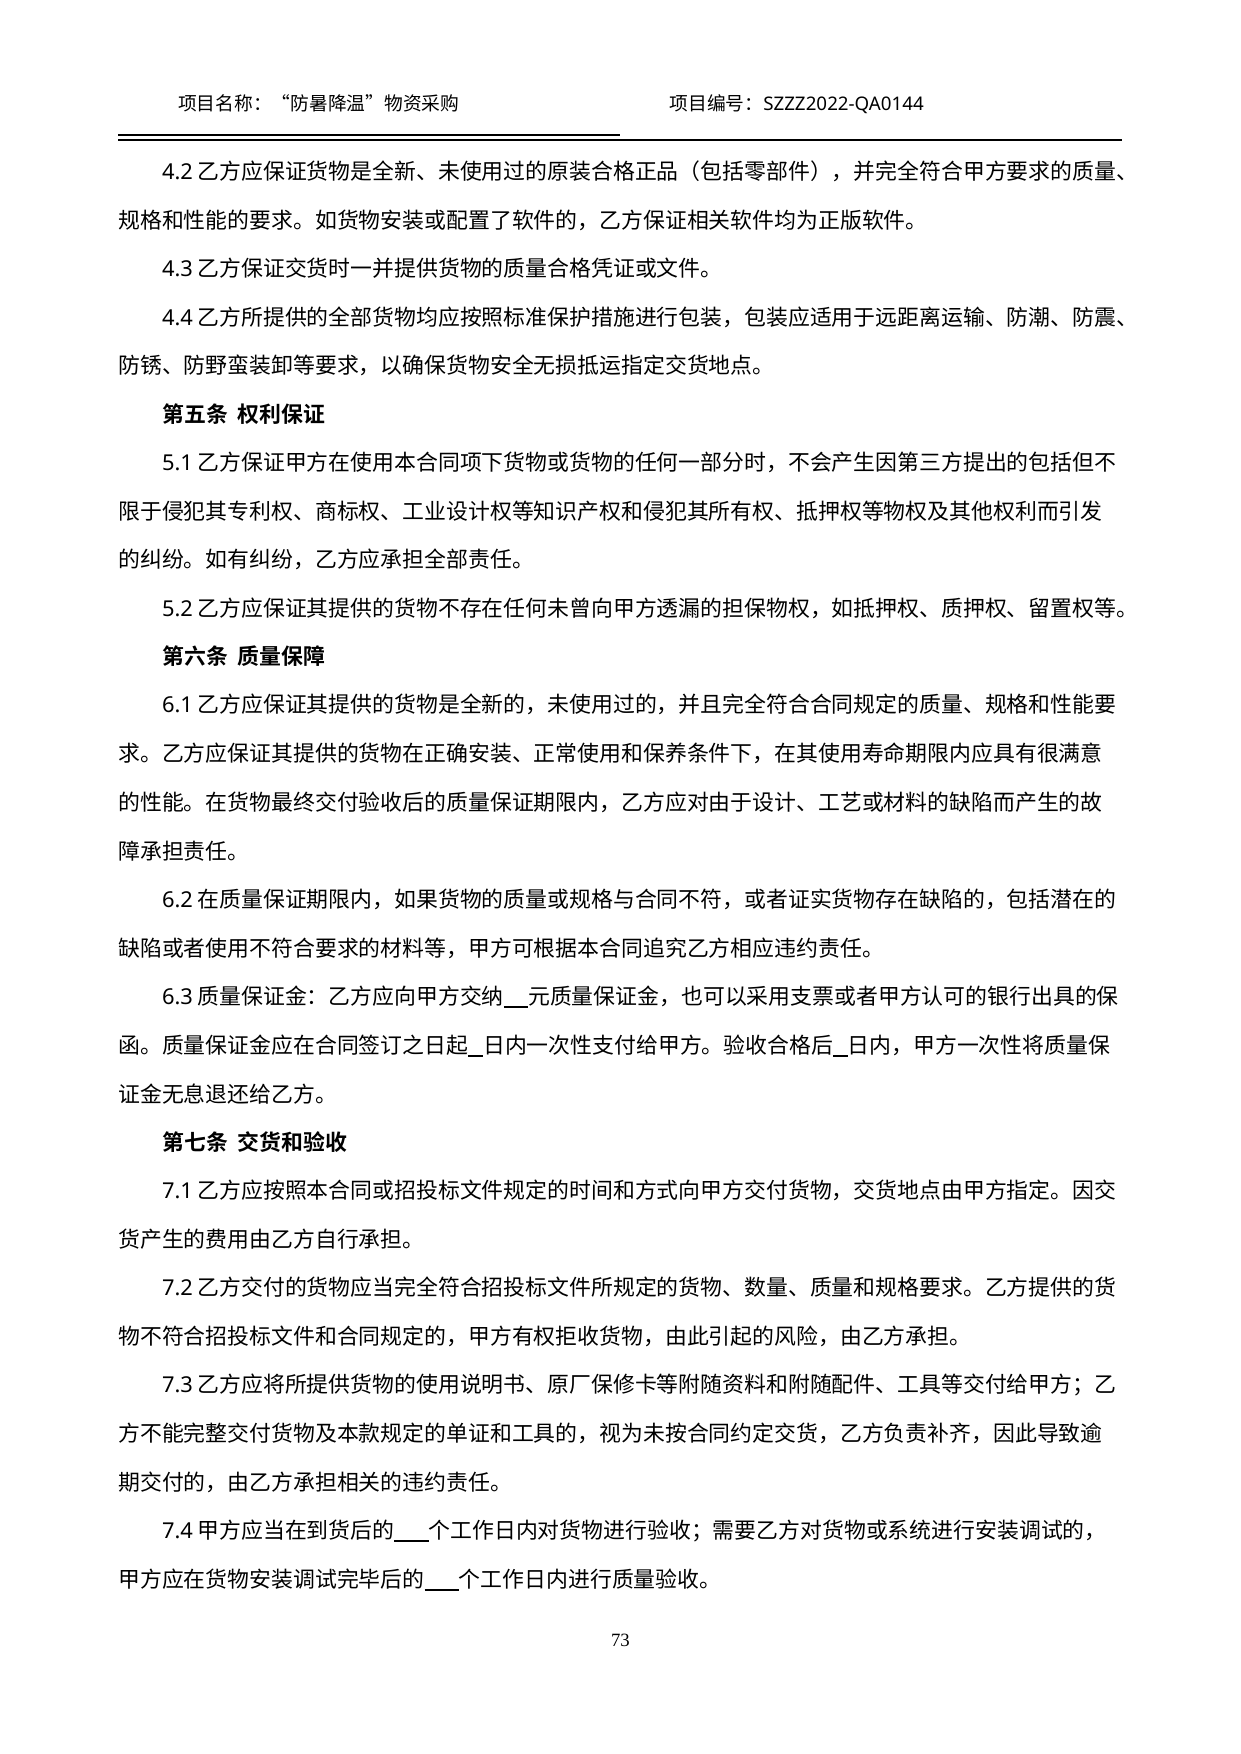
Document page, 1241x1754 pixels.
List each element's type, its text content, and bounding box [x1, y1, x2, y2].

text 7.3乙方应将所提供货物的使用说明书、原厂保修卡等附随资料和附随配件、工具等交付给甲方；乙方不能完整交付货物及本款规定的单证和工具的，视为未按合同约定交货，乙方负责补齐，因此导致逾期交付的，由乙方承担相关的违约责任。 [118, 1367, 1122, 1497]
text 7.1乙方应按照本合同或招投标文件规定的时间和方式向甲方交付货物，交货地点由甲方指定。因交货产生的费用由乙方自行承担。 [118, 1173, 1122, 1254]
text 7.4甲方应当在到货后的 个工作日内对货物进行验收；需要乙方对货物或系统进行安装调试的，甲方应在货物安装调试完毕后的 个工作日内进行质量验收。 [118, 1513, 1122, 1594]
text 第五条 权利保证 [118, 396, 1122, 429]
text 6.1乙方应保证其提供的货物是全新的，未使用过的，并且完全符合合同规定的质量、规格和性能要求。乙方应保证其提供的货物在正确安装、正常使用和保养条件下，在其使用寿命期限内应具有很满意的性能。在货物最终交付验收后的质量保证期限内，乙方应对由于设计、工艺或材料的缺陷而产生的故障承担责任。 [118, 687, 1122, 866]
text 4.2乙方应保证货物是全新、未使用过的原装合格正品（包括零部件），并完全符合甲方要求的质量、规格和性能的要求。如货物安装或配置了软件的，乙方保证相关软件均为正版软件。 [118, 154, 1122, 235]
text 4.4乙方所提供的全部货物均应按照标准保护措施进行包装，包装应适用于远距离运输、防潮、防震、防锈、防野蛮装卸等要求，以确保货物安全无损抵运指定交货地点。 [118, 299, 1122, 380]
text 7.2乙方交付的货物应当完全符合招投标文件所规定的货物、数量、质量和规格要求。乙方提供的货物不符合招投标文件和合同规定的，甲方有权拒收货物，由此引起的风险，由乙方承担。 [118, 1270, 1122, 1351]
text 4.3乙方保证交货时一并提供货物的质量合格凭证或文件。 [118, 251, 1122, 283]
text 第六条 质量保障 [118, 639, 1122, 671]
text 5.1乙方保证甲方在使用本合同项下货物或货物的任何一部分时，不会产生因第三方提出的包括但不限于侵犯其专利权、商标权、工业设计权等知识产权和侵犯其所有权、抵押权等物权及其他权利而引发的纠纷。如有纠纷，乙方应承担全部责任。 [118, 444, 1122, 574]
text 第七条 交货和验收 [118, 1124, 1122, 1157]
text 5.2乙方应保证其提供的货物不存在任何未曾向甲方透漏的担保物权，如抵押权、质押权、留置权等。 [118, 590, 1122, 623]
text 6.3质量保证金：乙方应向甲方交纳 元质量保证金，也可以采用支票或者甲方认可的银行出具的保函。质量保证金应在合同签订之日起 日内一次性支付给甲方。验收合格后 日内，甲方一次性将质量保证金无息退还给乙方。 [118, 979, 1122, 1109]
text 6.2在质量保证期限内，如果货物的质量或规格与合同不符，或者证实货物存在缺陷的，包括潜在的缺陷或者使用不符合要求的材料等，甲方可根据本合同追究乙方相应违约责任。 [118, 882, 1122, 963]
